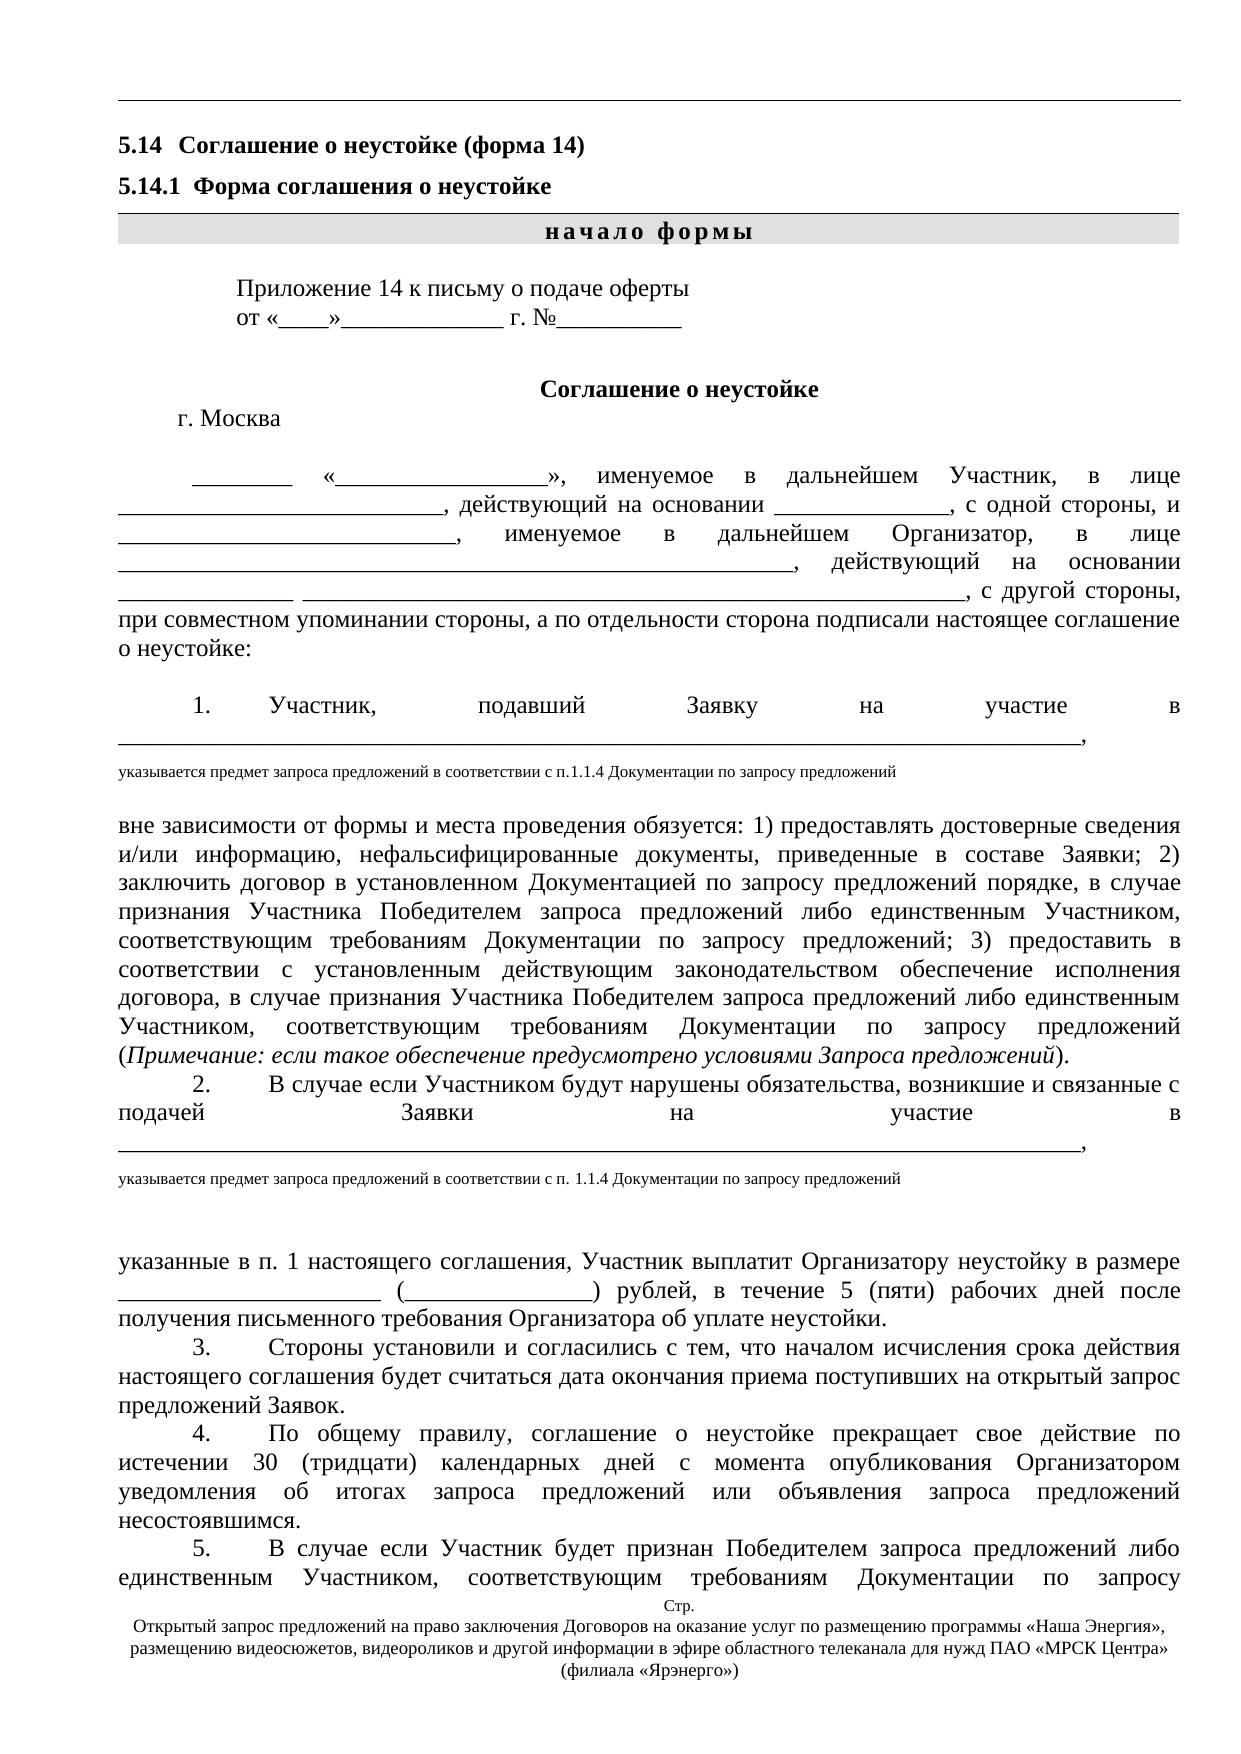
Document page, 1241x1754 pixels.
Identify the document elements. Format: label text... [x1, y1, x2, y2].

text указывается предмет запроса предложений в соответствии с п. 1.1.4 Документации по запросу предложений [118, 1155, 1181, 1188]
text ________ «_________________», именуемое в дальнейшем Участник, в лице __________________________, действующий на основании ______________, с одной стороны, и ___________________________, именуемое в дальнейшем Организатор, в лице ______________________________________________________, действующий на основании ______________ _____________________________________________________, с другой стороны, при совместном упоминании стороны, а по отдельности сторона подписали настоящее соглашение о неустойке: [118, 460, 1181, 661]
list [118, 1533, 1181, 1591]
list Участник, подавший Заявку на участие в _____________________________________________________________________________, [118, 690, 1181, 748]
text вне зависимости от формы и места проведения обязуется: 1) предоставлять достоверные сведения и/или информацию, нефальсифицированные документы, приведенные в составе Заявки; 2) заключить договор в установленном Документацией по запросу предложений порядке, в случае признания Участника Победителем запроса предложений либо единственным Участником, соответствующим требованиям Документации по запросу предложений; 3) предоставить в соответствии с установленным действующим законодательством обеспечение исполнения договора, в случае признания Участника Победителем запроса предложений либо единственным Участником, соответствующим требованиям Документации по запросу предложений (Примечание: если такое обеспечение предусмотрено условиями Запроса предложений). [118, 810, 1181, 1069]
list В случае если Участником будут нарушены обязательства, возникшие и связанные с подачей Заявки на участие в _____________________________________________________________________________, [118, 1069, 1181, 1155]
subtitle Соглашение о неустойке (форма 14) [118, 130, 1181, 159]
text Приложение 14 к письму о подаче оферты от «____»_____________ г. №__________ [236, 273, 1181, 331]
subtitle Форма соглашения о неустойке [118, 171, 1181, 200]
text указанные в п. 1 настоящего соглашения, Участник выплатит Организатору неустойку в размере _____________________ (_______________) рублей, в течение 5 (пяти) рабочих дней после получения письменного требования Организатора об уплате неустойки. [118, 1246, 1181, 1332]
list По общему правилу, соглашение о неустойке прекращает свое действие по истечении 30 (тридцати) календарных дней с момента опубликования Организатором уведомления об итогах запроса предложений или объявления запроса предложений несостоявшимся. [118, 1418, 1181, 1533]
text указывается предмет запроса предложений в соответствии с п.1.1.4 Документации по запросу предложений [118, 748, 1181, 781]
text г. Москва [118, 403, 1181, 431]
text начало формы [118, 214, 1179, 244]
list Стороны установили и согласились с тем, что началом исчисления срока действия настоящего соглашения будет считаться дата окончания приема поступивших на открытый запрос предложений Заявок. [118, 1332, 1181, 1418]
text Соглашение о неустойке [118, 374, 1181, 403]
